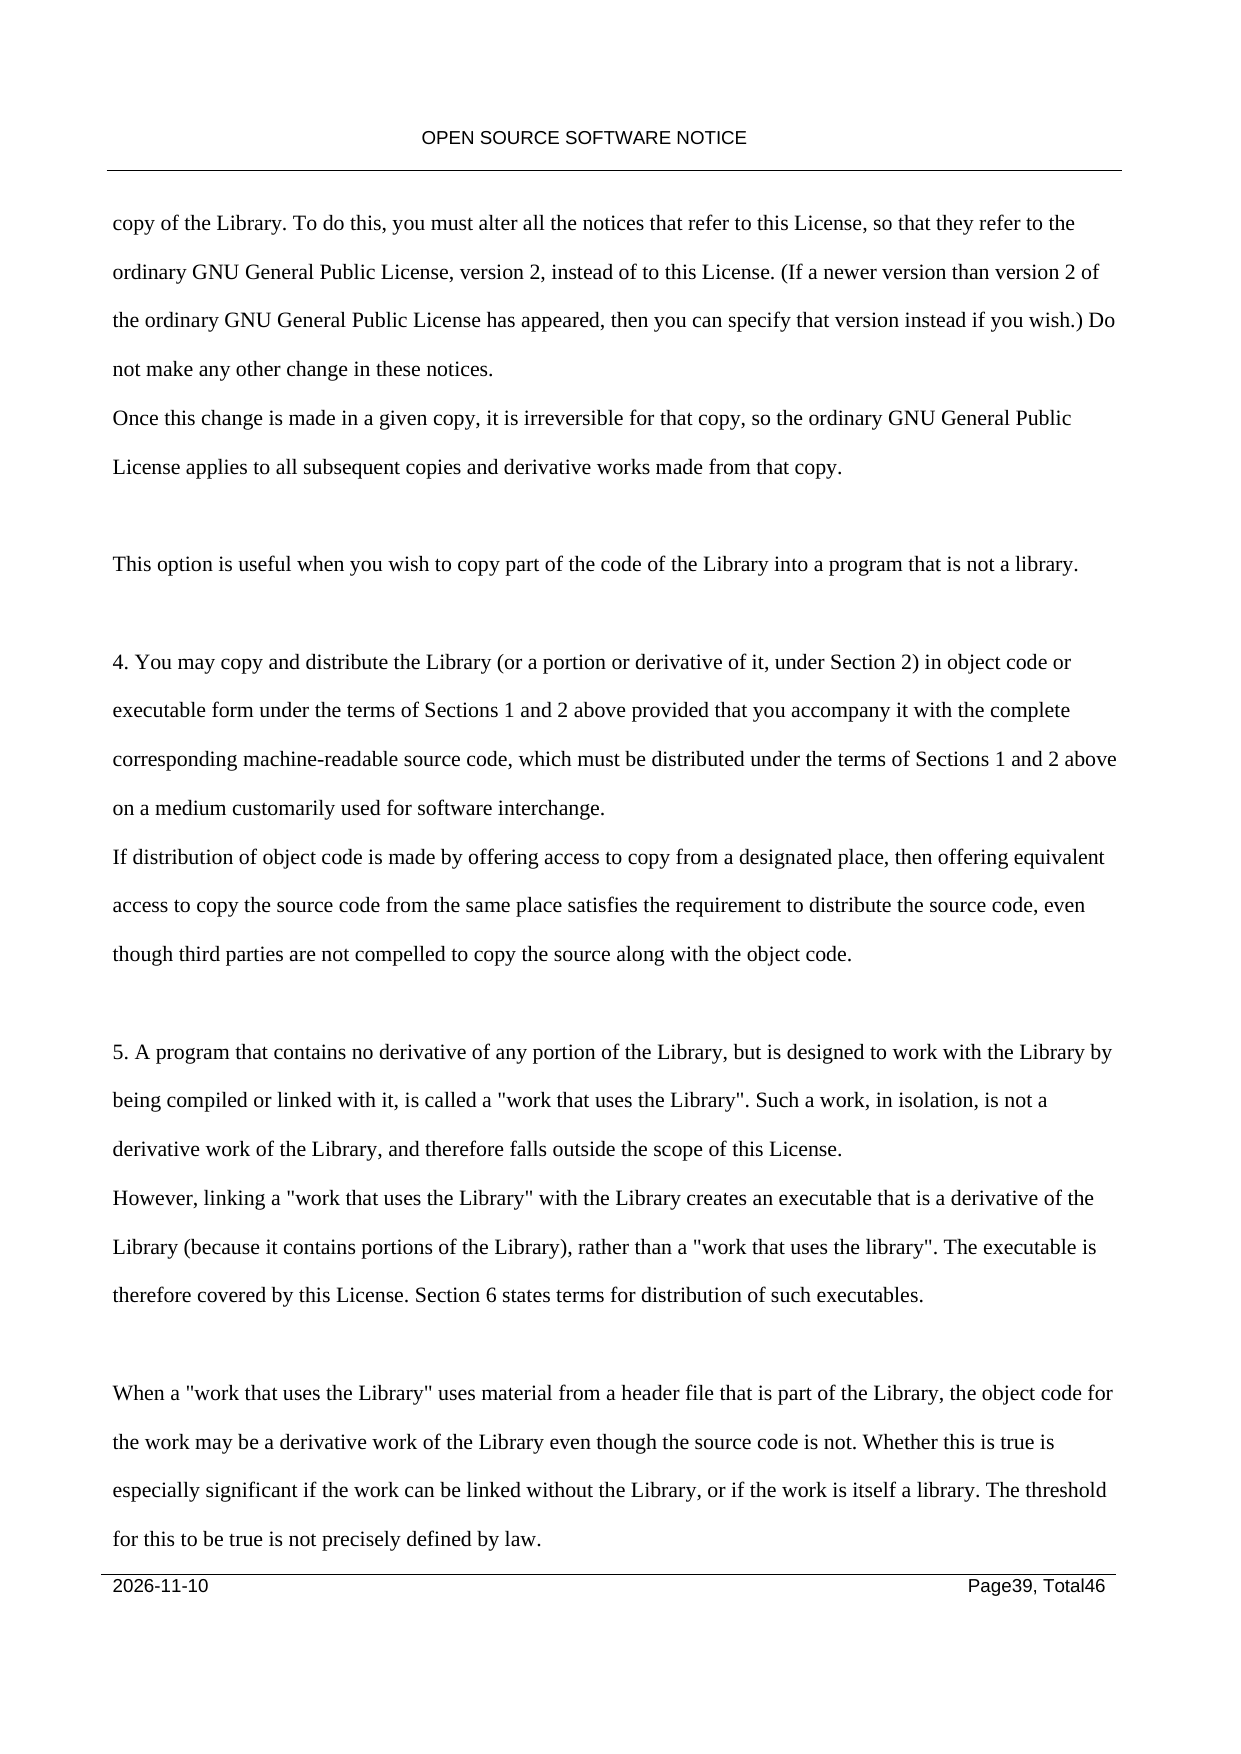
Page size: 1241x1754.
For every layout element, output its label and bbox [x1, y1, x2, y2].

text [112, 206, 1128, 1555]
